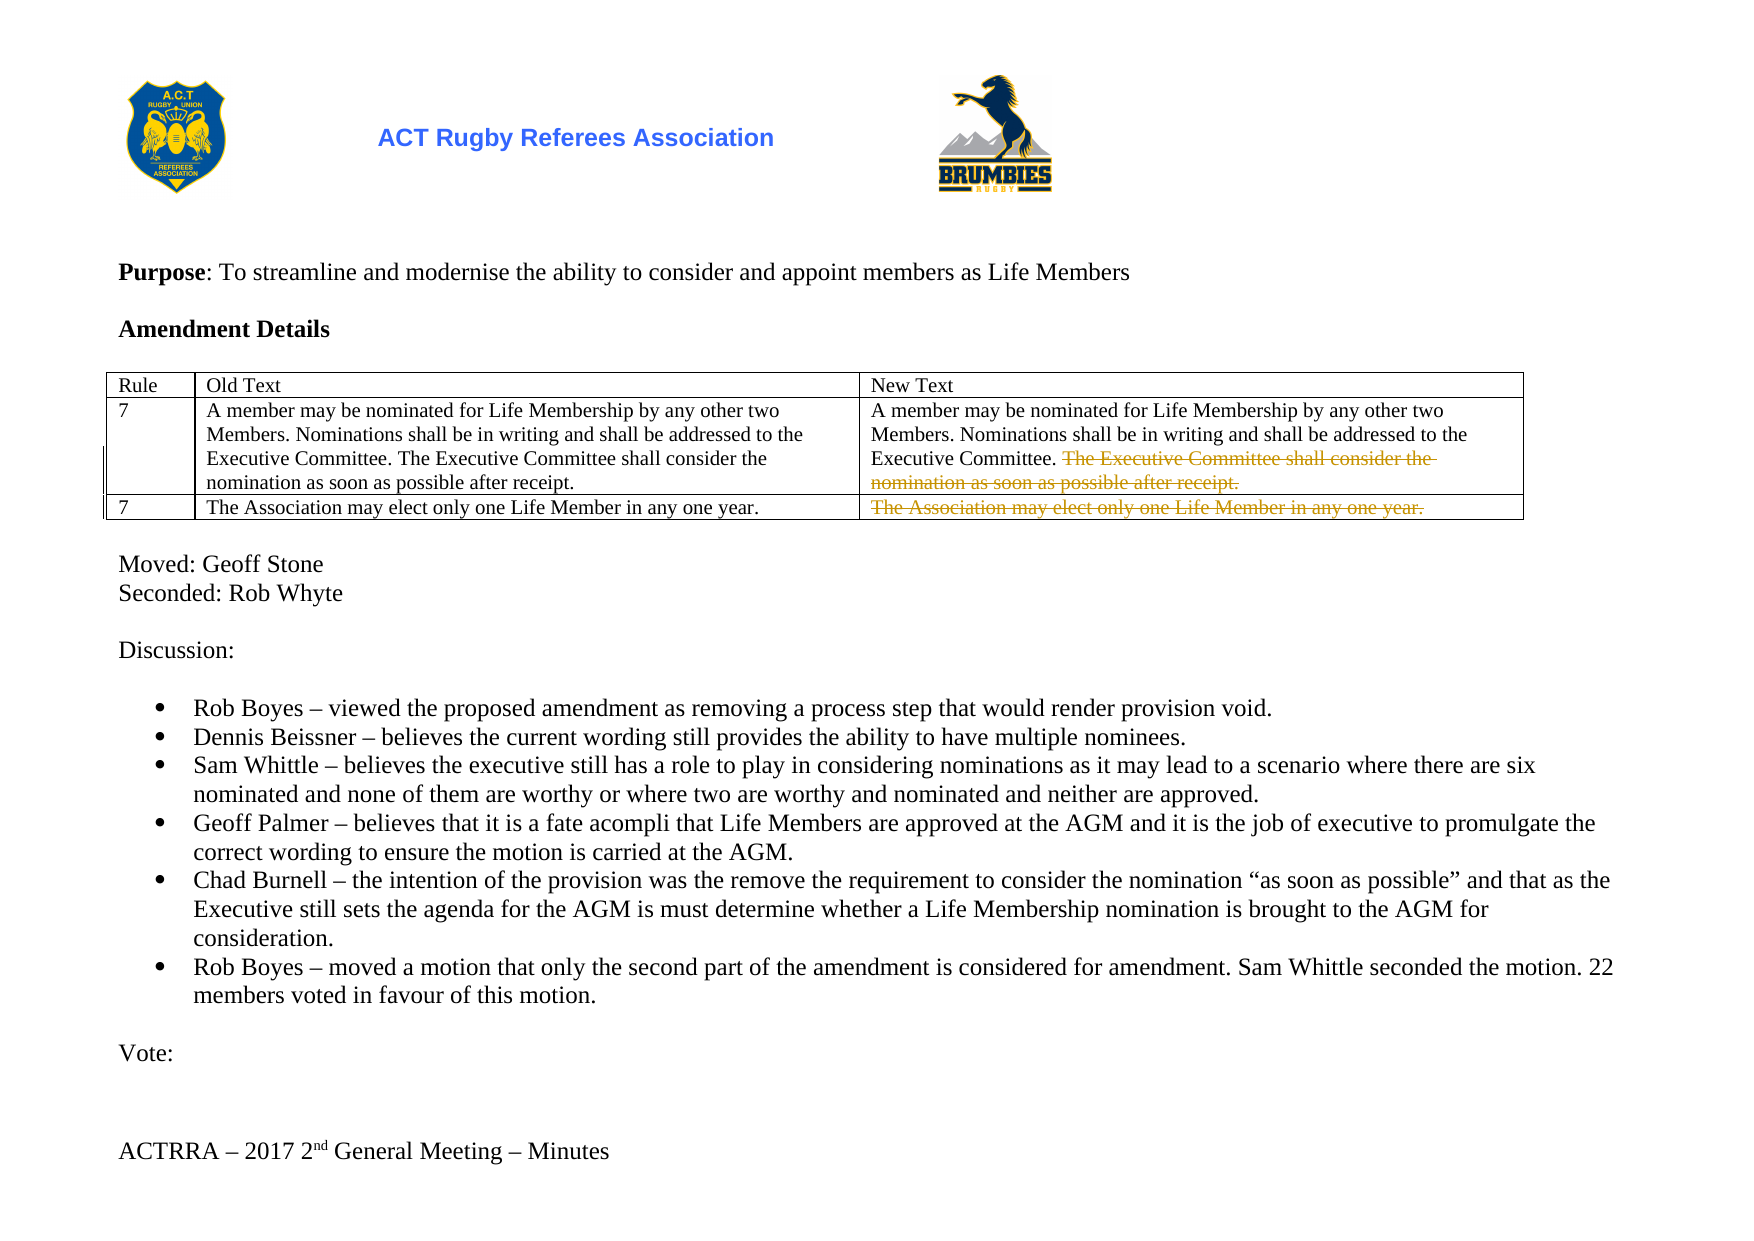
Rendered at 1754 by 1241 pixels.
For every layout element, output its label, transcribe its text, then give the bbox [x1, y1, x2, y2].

text Vote: [118, 1038, 1636, 1067]
text Moved: Geoff Stone [118, 549, 1636, 578]
table_cell [860, 495, 1523, 519]
list Geoff Palmer – believes that it is a fate acompli that Life Members are approved at the AGM and it is the job of executive to promulgate the correct wording to ensure the motion is carried at the AGM. [156, 808, 1636, 865]
text Seconded: Rob Whyte [118, 578, 1636, 607]
text Discussion: [118, 635, 1636, 664]
table_cell A member may be nominated for Life Membership by any other two Members. Nominations shall be in writing and shall be addressed to the Executive Committee. The Executive Committee shall consider the nomination as soon as possible after receipt. [196, 398, 859, 494]
text Amendment Details [118, 314, 1636, 343]
table_cell The Association may elect only one Life Member in any one year. [196, 495, 859, 519]
list Chad Burnell – the intention of the provision was the remove the requirement to consider the nomination “as soon as possible” and that as the Executive still sets the agenda for the AGM is must determine whether a Life Membership nomination is brought to the AGM for consideration. [156, 865, 1636, 952]
list Dennis Beissner – believes the current wording still provides the ability to have multiple nominees. [156, 722, 1636, 750]
picture [938, 75, 1052, 192]
table_cell A member may be nominated for Life Membership by any other two Members. Nominations shall be in writing and shall be addressed to the Executive Committee. [860, 398, 1523, 494]
table_cell 7 [107, 398, 194, 494]
table_header Rule [107, 373, 194, 397]
table_cell 7 [107, 495, 194, 519]
list Rob Boyes – moved a motion that only the second part of the amendment is considered for amendment. Sam Whittle seconded the motion. 22 members voted in favour of this motion. [156, 952, 1636, 1009]
picture [118, 75, 234, 200]
list Sam Whittle – believes the executive still has a role to play in considering nominations as it may lead to a scenario where there are six nominated and none of them are worthy or where two are worthy and nominated and neither are approved. [156, 750, 1636, 808]
table_header New Text [860, 373, 1523, 397]
list Rob Boyes – viewed the proposed amendment as removing a process step that would render provision void. [156, 693, 1636, 722]
text Purpose: To streamline and modernise the ability to consider and appoint members as Life Members [118, 257, 1636, 286]
table_header Old Text [196, 373, 859, 397]
